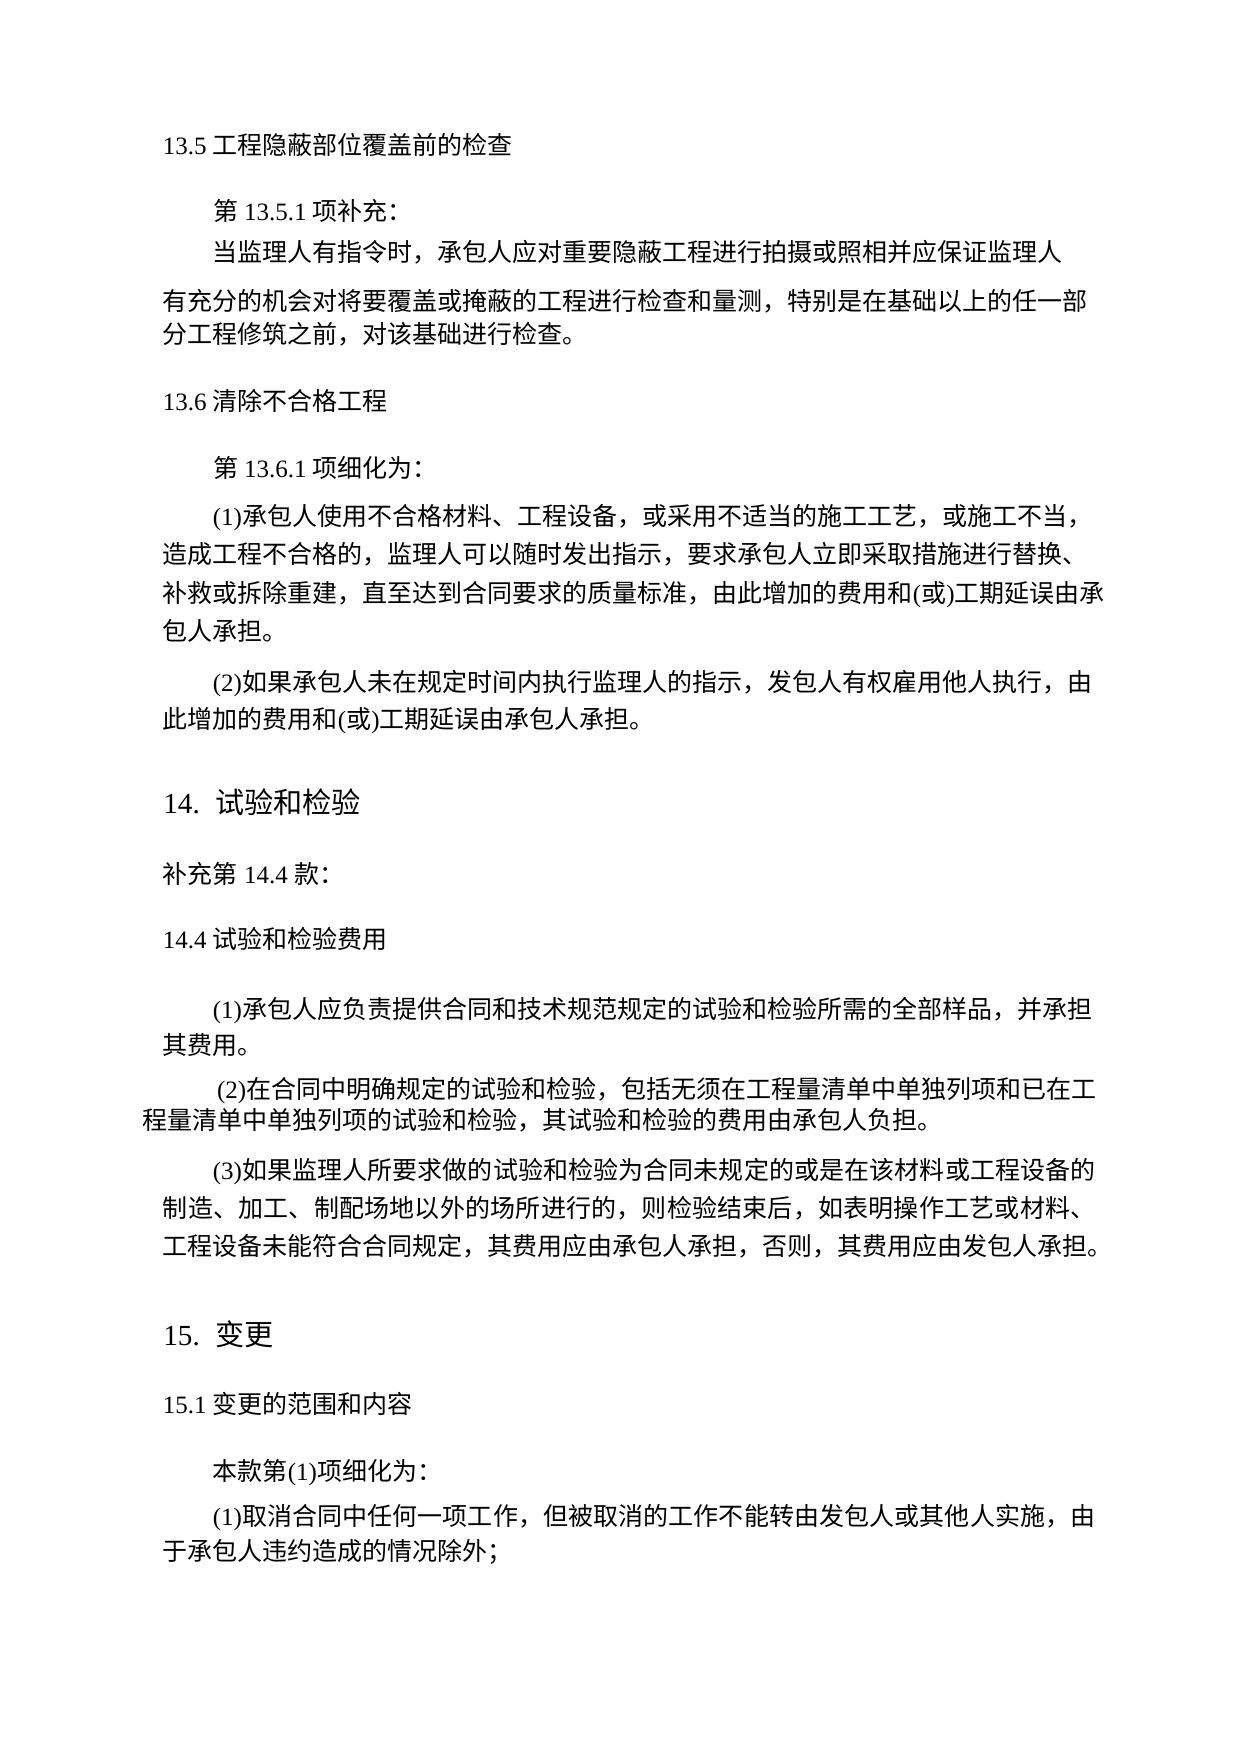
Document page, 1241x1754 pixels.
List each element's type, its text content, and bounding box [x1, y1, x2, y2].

text (1)取消合同中任何一项工作，但被取消的工作不能转由发包人或其他人实施，由于承包人违约造成的情况除外； [163, 1498, 1095, 1568]
text 有充分的机会对将要覆盖或掩蔽的工程进行检查和量测，特别是在基础以上的任一部分工程修筑之前，对该基础进行检查。 [163, 283, 1095, 350]
text (2)如果承包人未在规定时间内执行监理人的指示，发包人有权雇用他人执行，由此增加的费用和(或)工期延误由承包人承担。 [163, 662, 1095, 736]
list 13.6.1 项细化为： [213, 453, 1110, 483]
text 13.6 清除不合格工程 [163, 386, 1110, 417]
text (1)承包人应负责提供合同和技术规范规定的试验和检验所需的全部样品，并承担其费用。 [163, 991, 1095, 1061]
list 试验和检验 [163, 786, 1110, 821]
text (2)在合同中明确规定的试验和检验，包括无须在工程量清单中单独列项和已在工程量清单中单独列项的试验和检验，其试验和检验的费用由承包人负担。 [142, 1074, 1110, 1135]
list 变更 [163, 1317, 1110, 1353]
text 13.5 工程隐蔽部位覆盖前的检查 [163, 130, 1110, 160]
text (1)承包人使用不合格材料、工程设备，或采用不适当的施工工艺，或施工不当，造成工程不合格的，监理人可以随时发出指示，要求承包人立即采取措施进行替换、补救或拆除重建，直至达到合同要求的质量标准，由此增加的费用和(或)工期延误由承包人承担。 [163, 495, 1108, 648]
text 补充第 14.4 款： [163, 860, 1110, 890]
text (3)如果监理人所要求做的试验和检验为合同未规定的或是在该材料或工程设备的制造、加工、制配场地以外的场所进行的，则检验结束后，如表明操作工艺或材料、工程设备未能符合合同规定，其费用应由承包人承担，否则，其费用应由发包人承担。 [163, 1148, 1095, 1263]
text 14.4 试验和检验费用 [163, 924, 1110, 955]
list 13.5.1 项补充： [213, 197, 1110, 227]
text 15.1 变更的范围和内容 [163, 1389, 1110, 1420]
text 当监理人有指令时，承包人应对重要隐蔽工程进行拍摄或照相并应保证监理人 [213, 238, 1110, 267]
text 本款第(1)项细化为： [213, 1456, 1110, 1486]
